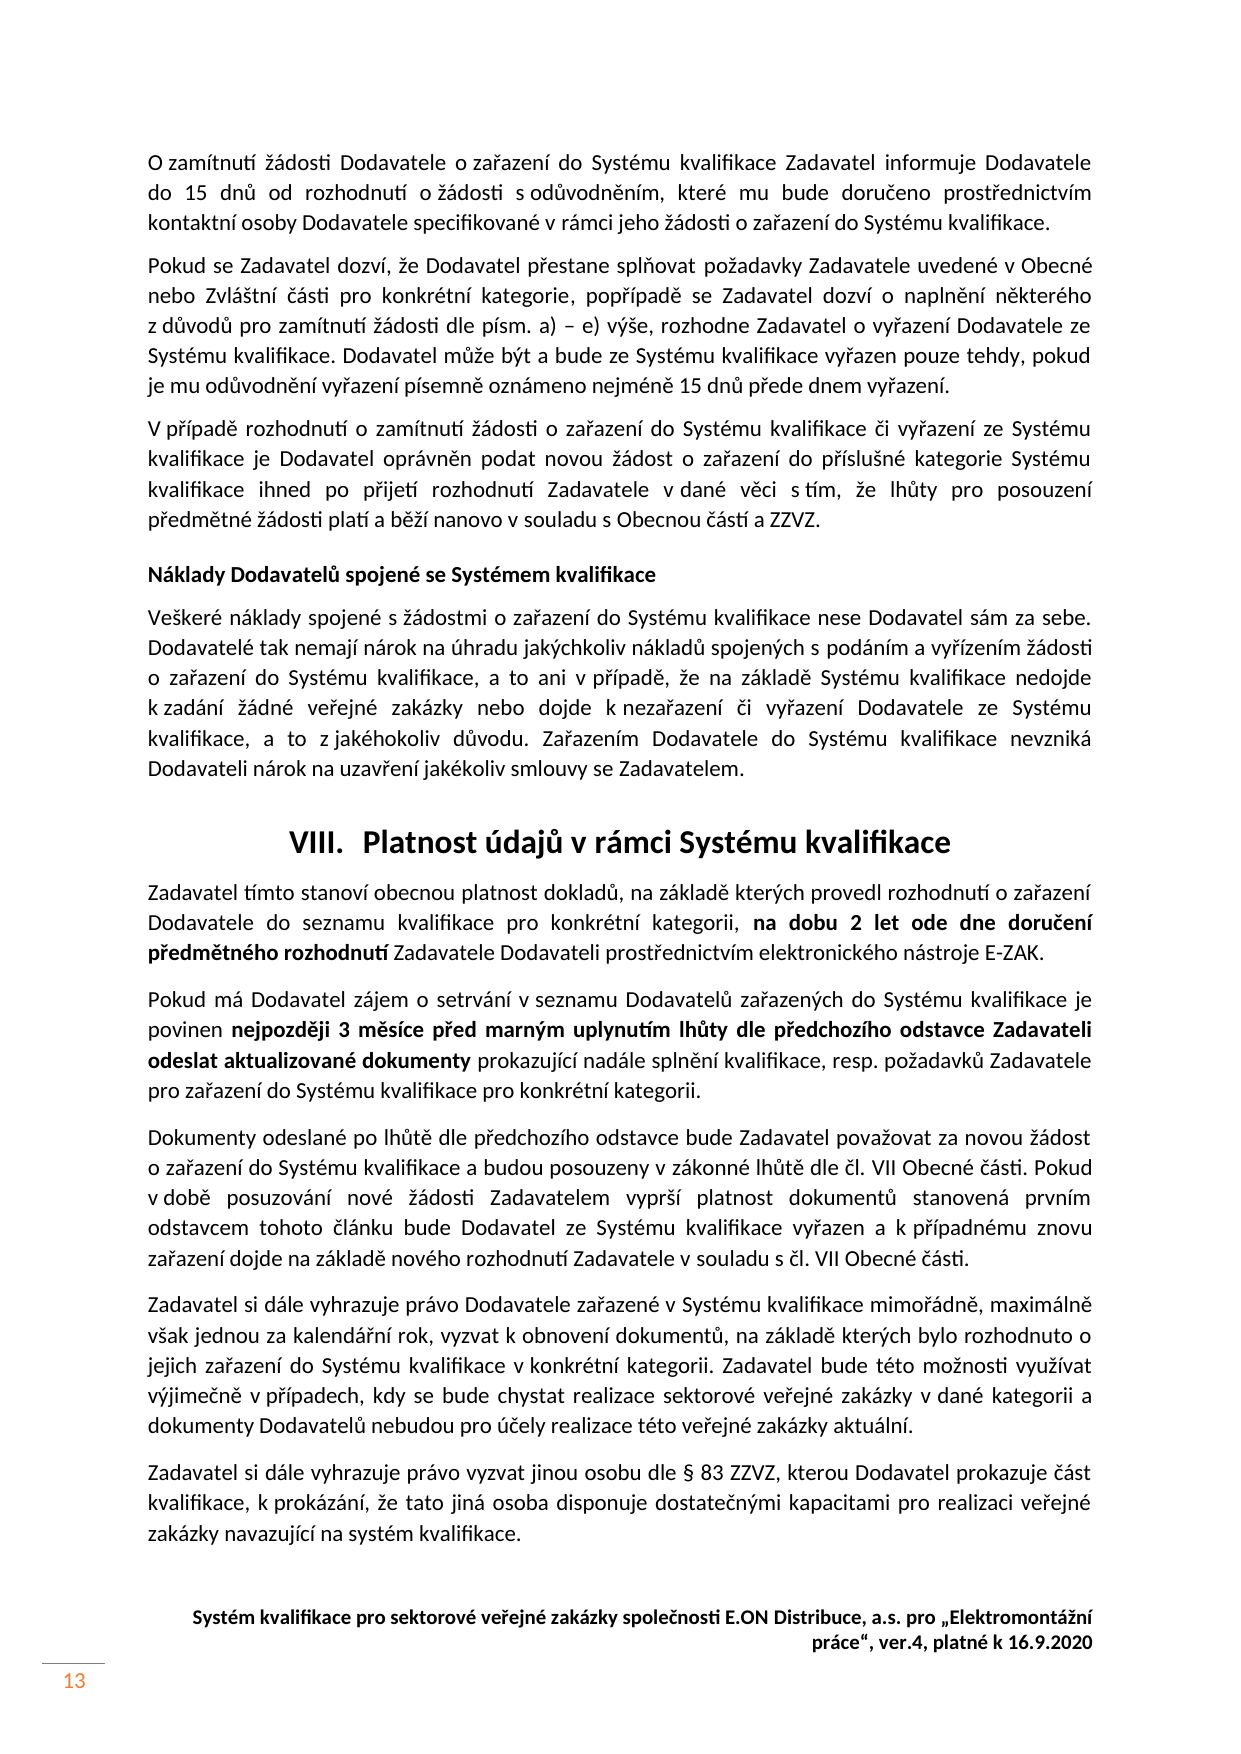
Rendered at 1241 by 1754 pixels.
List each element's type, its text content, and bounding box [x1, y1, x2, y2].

text Pokud se Zadavatel dozví, že Dodavatel přestane splňovat požadavky Zadavatele uvedené v Obecné nebo Zvláštní části pro konkrétní kategorie, popřípadě se Zadavatel dozví o naplnění některého z důvodů pro zamítnutí žádosti dle písm. a) – e) výše, rozhodne Zadavatel o vyřazení Dodavatele ze Systému kvalifikace. Dodavatel může být a bude ze Systému kvalifikace vyřazen pouze tehdy, pokud je mu odůvodnění vyřazení písemně oznámeno nejméně 15 dnů přede dnem vyřazení. [148, 251, 1093, 399]
subtitle Platnost údajů v rámci Systému kvalifikace [148, 822, 1093, 862]
text Zadavatel si dále vyhrazuje právo vyzvat jinou osobu dle § 83 ZZVZ, kterou Dodavatel prokazuje část kvalifikace, k prokázání, že tato jiná osoba disponuje dostatečnými kapacitami pro realizaci veřejné zakázky navazující na systém kvalifikace. [148, 1458, 1093, 1547]
text V případě rozhodnutí o zamítnutí žádosti o zařazení do Systému kvalifikace či vyřazení ze Systému kvalifikace je Dodavatel oprávněn podat novou žádost o zařazení do příslušné kategorie Systému kvalifikace ihned po přijetí rozhodnutí Zadavatele v dané věci s tím, že lhůty pro posouzení předmětné žádosti platí a běží nanovo v souladu s Obecnou částí a ZZVZ. [148, 414, 1093, 533]
text Náklady Dodavatelů spojené se Systémem kvalifikace [148, 560, 1093, 588]
text Veškeré náklady spojené s žádostmi o zařazení do Systému kvalifikace nese Dodavatel sám za sebe. Dodavatelé tak nemají nárok na úhradu jakýchkoliv nákladů spojených s podáním a vyřízením žádosti o zařazení do Systému kvalifikace, a to ani v případě, že na základě Systému kvalifikace nedojde k zadání žádné veřejné zakázky nebo dojde k nezařazení či vyřazení Dodavatele ze Systému kvalifikace, a to z jakéhokoliv důvodu. Zařazením Dodavatele do Systému kvalifikace nevzniká Dodavateli nárok na uzavření jakékoliv smlouvy se Zadavatelem. [148, 603, 1093, 782]
text Zadavatel si dále vyhrazuje právo Dodavatele zařazené v Systému kvalifikace mimořádně, maximálně však jednou za kalendářní rok, vyzvat k obnovení dokumentů, na základě kterých bylo rozhodnuto o jejich zařazení do Systému kvalifikace v konkrétní kategorii. Zadavatel bude této možnosti využívat výjimečně v případech, kdy se bude chystat realizace sektorové veřejné zakázky v dané kategorii a dokumenty Dodavatelů nebudou pro účely realizace této veřejné zakázky aktuální. [148, 1291, 1093, 1439]
text Zadavatel tímto stanoví obecnou platnost dokladů, na základě kterých provedl rozhodnutí o zařazení Dodavatele do seznamu kvalifikace pro konkrétní kategorii, na dobu 2 let ode dne doručení předmětného rozhodnutí Zadavatele Dodavateli prostřednictvím elektronického nástroje E-ZAK. [148, 878, 1093, 966]
text Dokumenty odeslané po lhůtě dle předchozího odstavce bude Zadavatel považovat za novou žádost o zařazení do Systému kvalifikace a budou posouzeny v zákonné lhůtě dle čl. VII Obecné části. Pokud v době posuzování nové žádosti Zadavatelem vyprší platnost dokumentů stanovená prvním odstavcem tohoto článku bude Dodavatel ze Systému kvalifikace vyřazen a k případnému znovu zařazení dojde na základě nového rozhodnutí Zadavatele v souladu s čl. VII Obecné části. [148, 1123, 1093, 1272]
text O zamítnutí žádosti Dodavatele o zařazení do Systému kvalifikace Zadavatel informuje Dodavatele do 15 dnů od rozhodnutí o žádosti s odůvodněním, které mu bude doručeno prostřednictvím kontaktní osoby Dodavatele specifikované v rámci jeho žádosti o zařazení do Systému kvalifikace. [148, 148, 1093, 236]
text Pokud má Dodavatel zájem o setrvání v seznamu Dodavatelů zařazených do Systému kvalifikace je povinen nejpozději 3 měsíce před marným uplynutím lhůty dle předchozího odstavce Zadavateli odeslat aktualizované dokumenty prokazující nadále splnění kvalifikace, resp. požadavků Zadavatele pro zařazení do Systému kvalifikace pro konkrétní kategorii. [148, 985, 1093, 1104]
